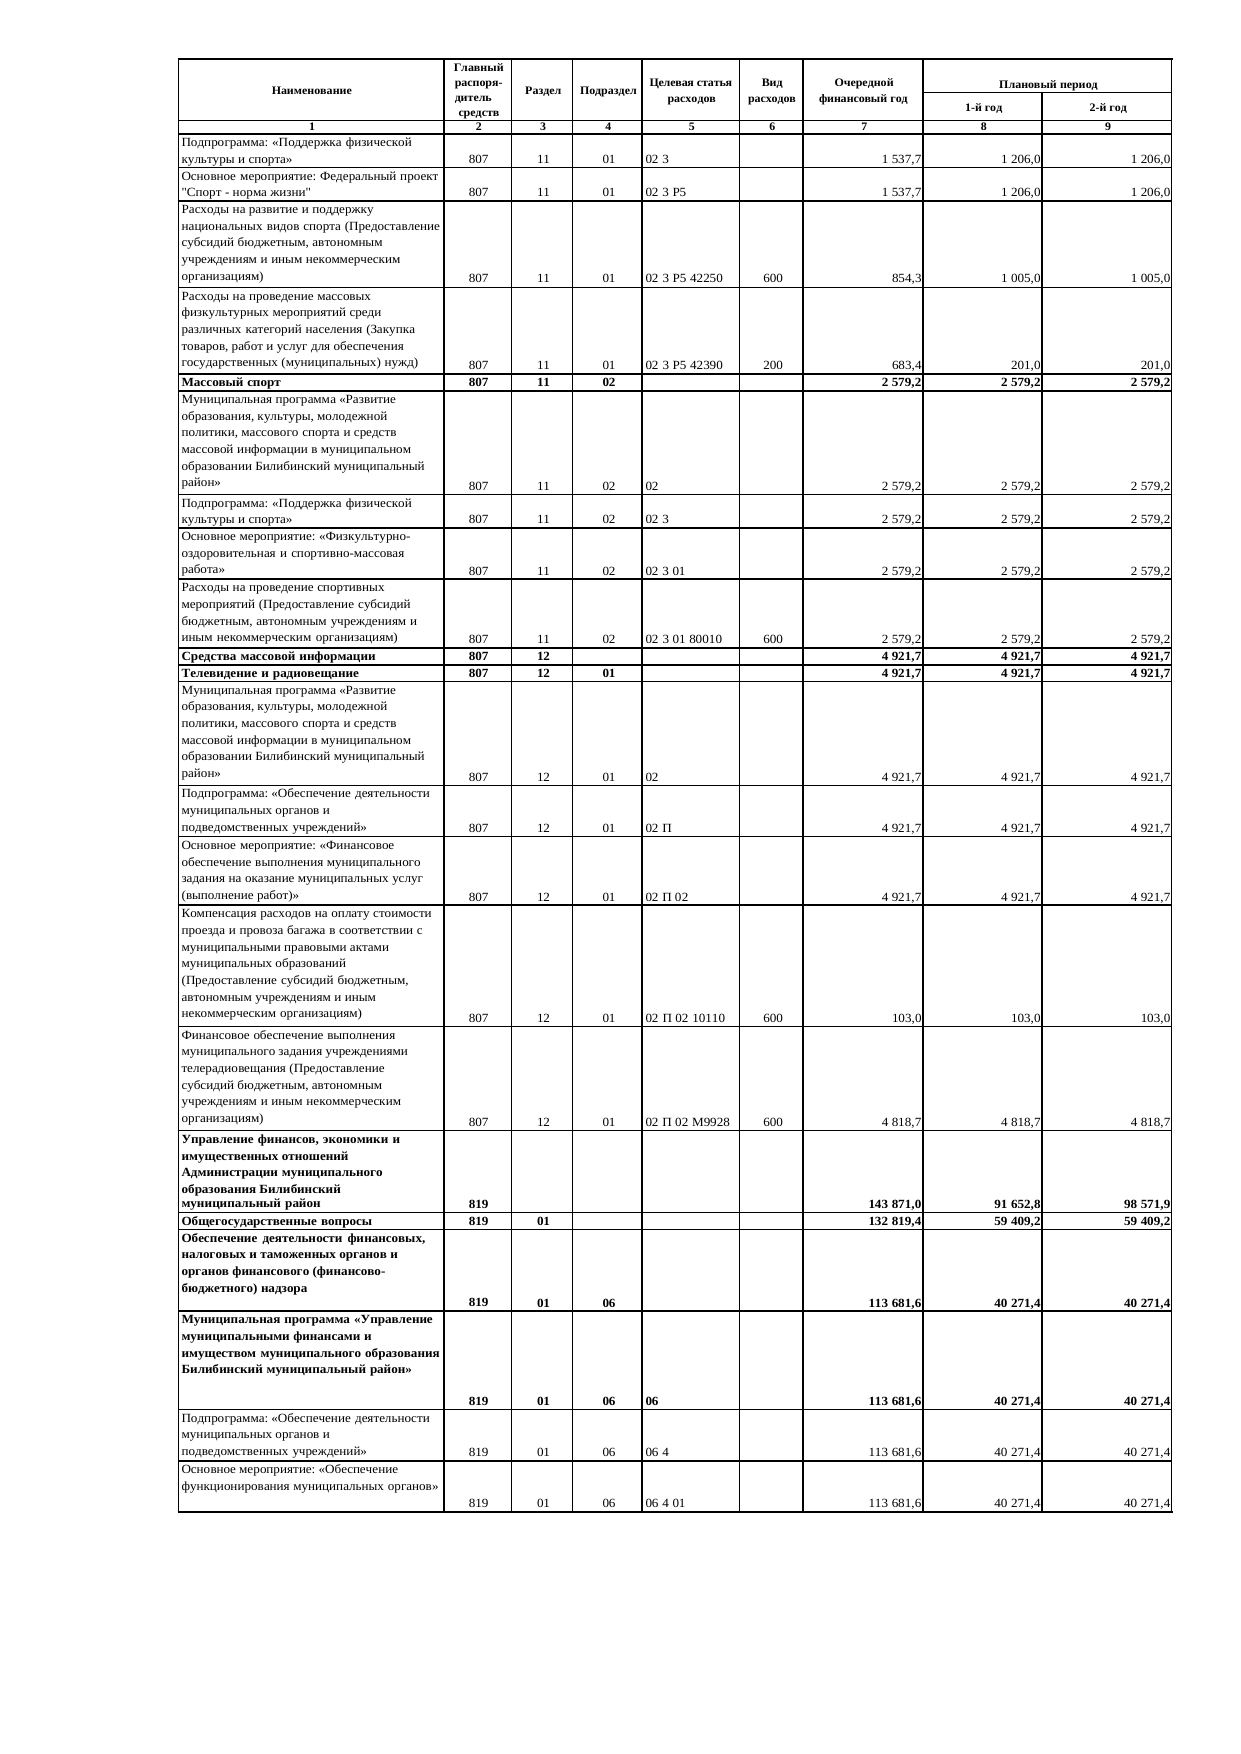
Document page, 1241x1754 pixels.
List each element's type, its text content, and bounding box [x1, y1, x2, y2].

table_cell 4 921,7 [1043, 682, 1171, 784]
table_cell 59 409,2 [1043, 1213, 1171, 1228]
table_cell Основное мероприятие: «Физкультурно- оздоровительная и спортивно-массовая работа» [179, 529, 443, 578]
table_cell 4 921,7 [924, 837, 1041, 904]
table_cell 12 [512, 649, 572, 664]
table_cell 4 921,7 [924, 682, 1041, 784]
table_cell [643, 649, 739, 664]
table_cell 2 579,2 [804, 580, 922, 647]
table_cell 4 818,7 [804, 1027, 922, 1129]
table_cell 11 [512, 135, 572, 167]
table_cell [740, 1213, 802, 1228]
table_cell Подпрограмма: «Поддержка физической культуры и спорта» [179, 135, 443, 167]
table_cell 12 [512, 837, 572, 904]
table_cell 2 579,2 [804, 529, 922, 578]
table_cell 600 [740, 202, 802, 287]
table_cell 2 579,2 [924, 375, 1041, 390]
table_cell 01 [573, 906, 641, 1026]
table_cell 4 921,7 [1043, 786, 1171, 836]
table_cell 2 579,2 [1043, 580, 1171, 647]
table_cell [740, 1410, 802, 1460]
table_cell 819 [445, 1410, 511, 1460]
table_cell 807 [445, 288, 511, 373]
table_cell 40 271,4 [1043, 1462, 1171, 1511]
table_cell 01 [573, 202, 641, 287]
table_cell [643, 666, 739, 681]
table_cell 02 3 01 [643, 529, 739, 578]
table_cell 807 [445, 649, 511, 664]
table_cell 2 579,2 [1043, 375, 1171, 390]
table_header Подраздел [573, 60, 641, 120]
table_cell 4 921,7 [804, 666, 922, 681]
table_cell [740, 837, 802, 904]
table_cell 1 206,0 [1043, 168, 1171, 200]
table_cell [643, 1230, 739, 1310]
table_cell 2 579,2 [804, 495, 922, 527]
table_cell 807 [445, 392, 511, 494]
table_cell Телевидение и радиовещание [179, 666, 443, 681]
table_cell 103,0 [804, 906, 922, 1026]
table_cell 06 [573, 1410, 641, 1460]
table_cell 132 819,4 [804, 1213, 922, 1228]
table_cell 40 271,4 [1043, 1410, 1171, 1460]
table_cell 819 [445, 1131, 511, 1212]
table_header Главный распоря- дитель средств [445, 60, 511, 120]
table_cell 2 579,2 [804, 392, 922, 494]
table_cell [740, 135, 802, 167]
table_cell Подпрограмма: «Обеспечение деятельности муниципальных органов и подведомственных учреждений» [179, 786, 443, 836]
table_cell 12 [512, 786, 572, 836]
table_cell 807 [445, 580, 511, 647]
table_cell 02 3 P5 42390 [643, 288, 739, 373]
table_cell Основное мероприятие: «Обеспечение функционирования муниципальных органов» [179, 1462, 443, 1511]
table_cell 02 3 01 80010 [643, 580, 739, 647]
table_cell [740, 375, 802, 390]
table_cell 4 921,7 [1043, 666, 1171, 681]
table_cell 1 537,7 [804, 168, 922, 200]
table_cell Расходы на развитие и поддержку национальных видов спорта (Предоставление субсидий бюджетным, автономным учреждениям и иным некоммерческим организациям) [179, 202, 443, 287]
table_cell 40 271,4 [924, 1410, 1041, 1460]
table_cell [512, 1131, 572, 1212]
table_cell 1 206,0 [1043, 135, 1171, 167]
table_cell 4 921,7 [1043, 649, 1171, 664]
table_header Плановый период [924, 60, 1171, 92]
table_cell 02 П 02 М9928 [643, 1027, 739, 1129]
table_cell 02 3 [643, 135, 739, 167]
table_cell Подпрограмма: «Обеспечение деятельности муниципальных органов и подведомственных учреждений» [179, 1410, 443, 1460]
table_cell [573, 1213, 641, 1228]
table_cell 11 [512, 580, 572, 647]
table_cell 40 271,4 [924, 1230, 1041, 1310]
table_cell 4 921,7 [804, 786, 922, 836]
table_cell Подпрограмма: «Поддержка физической культуры и спорта» [179, 495, 443, 527]
table_cell 2 579,2 [924, 580, 1041, 647]
table_cell 2 579,2 [804, 375, 922, 390]
table_cell 807 [445, 202, 511, 287]
table_cell 2 579,2 [1043, 529, 1171, 578]
table_cell 02 П 02 10110 [643, 906, 739, 1026]
table_cell 01 [512, 1230, 572, 1310]
table_cell Общегосударственные вопросы [179, 1213, 443, 1228]
table_header Целевая статья расходов [643, 60, 739, 120]
table_cell 4 921,7 [804, 837, 922, 904]
table_cell 02 3 P5 42250 [643, 202, 739, 287]
table_cell 02 [573, 375, 641, 390]
table_cell 11 [512, 168, 572, 200]
table_cell 12 [512, 1027, 572, 1129]
table_cell 01 [512, 1462, 572, 1511]
table_header Вид расходов [740, 60, 802, 120]
table_cell 02 П [643, 786, 739, 836]
table_cell 2 579,2 [924, 392, 1041, 494]
table_cell 01 [512, 1410, 572, 1460]
table_cell [740, 649, 802, 664]
table_cell 12 [512, 666, 572, 681]
table_cell 113 681,6 [804, 1462, 922, 1511]
table_cell 103,0 [924, 906, 1041, 1026]
table_cell 06 [573, 1462, 641, 1511]
table_cell Массовый спорт [179, 375, 443, 390]
table_cell 807 [445, 375, 511, 390]
table_cell 600 [740, 580, 802, 647]
table_cell 98 571,9 [1043, 1131, 1171, 1212]
table_cell 01 [512, 1312, 572, 1409]
table_cell Обеспечение деятельности финансовых, налоговых и таможенных органов и органов финансового (финансово- бюджетного) надзора [179, 1230, 443, 1310]
table_cell 201,0 [924, 288, 1041, 373]
table_cell 807 [445, 837, 511, 904]
table_cell 2 579,2 [1043, 495, 1171, 527]
table_cell 02 3 [643, 495, 739, 527]
table_cell 06 [643, 1312, 739, 1409]
table_cell 2 579,2 [924, 495, 1041, 527]
table_cell 11 [512, 375, 572, 390]
table_header Очередной финансовый год [804, 60, 922, 120]
table_cell [643, 1131, 739, 1212]
table_cell 01 [573, 666, 641, 681]
table_cell 02 [643, 682, 739, 784]
table_cell [740, 1312, 802, 1409]
table_cell [740, 1462, 802, 1511]
table_cell [643, 1213, 739, 1228]
table_cell 11 [512, 288, 572, 373]
table_cell 91 652,8 [924, 1131, 1041, 1212]
table_cell [740, 786, 802, 836]
table_cell [740, 682, 802, 784]
table_cell 807 [445, 1027, 511, 1129]
table_cell 113 681,6 [804, 1410, 922, 1460]
table_cell 2 579,2 [1043, 392, 1171, 494]
table_cell 11 [512, 495, 572, 527]
table_cell 854,3 [804, 202, 922, 287]
table_cell [740, 666, 802, 681]
table_cell 1 005,0 [924, 202, 1041, 287]
table_cell 2-й год [1043, 93, 1171, 120]
table_cell 02 П 02 [643, 837, 739, 904]
table_cell 4 818,7 [924, 1027, 1041, 1129]
table_cell 01 [573, 168, 641, 200]
table_cell 807 [445, 495, 511, 527]
table_cell 807 [445, 529, 511, 578]
table_header Наименование [179, 60, 443, 120]
table_cell 4 921,7 [924, 786, 1041, 836]
table_cell 600 [740, 1027, 802, 1129]
table_cell 06 4 01 [643, 1462, 739, 1511]
table_cell 40 271,4 [1043, 1312, 1171, 1409]
table_cell 819 [445, 1462, 511, 1511]
table_cell [740, 1131, 802, 1212]
table_cell 4 921,7 [924, 649, 1041, 664]
table_cell 01 [573, 1027, 641, 1129]
table_cell Основное мероприятие: Федеральный проект "Спорт - норма жизни" [179, 168, 443, 200]
table_cell 600 [740, 906, 802, 1026]
table_cell [740, 168, 802, 200]
table_cell 807 [445, 666, 511, 681]
table_cell 103,0 [1043, 906, 1171, 1026]
table_cell 819 [445, 1213, 511, 1228]
table_cell Муниципальная программа «Управление муниципальными финансами и имуществом муниципального образования Билибинский муниципальный район» [179, 1312, 443, 1409]
table_cell 1 537,7 [804, 135, 922, 167]
table_cell 06 [573, 1230, 641, 1310]
table_cell 819 [445, 1312, 511, 1409]
table_cell Компенсация расходов на оплату стоимости проезда и провоза багажа в соответствии с муниципальными правовыми актами муниципальных образований (Предоставление субсидий бюджетным, автономным учреждениям и иным некоммерческим организациям) [179, 906, 443, 1026]
table_cell 01 [573, 786, 641, 836]
table_cell 113 681,6 [804, 1312, 922, 1409]
table_cell 1 206,0 [924, 168, 1041, 200]
table_cell 4 921,7 [804, 649, 922, 664]
table_cell 40 271,4 [924, 1312, 1041, 1409]
table_cell 683,4 [804, 288, 922, 373]
table_cell 819 [445, 1230, 511, 1310]
table_cell Расходы на проведение спортивных мероприятий (Предоставление субсидий бюджетным, автономным учреждениям и иным некоммерческим организациям) [179, 580, 443, 647]
table_cell [573, 1131, 641, 1212]
table_cell [740, 1230, 802, 1310]
table_cell 4 921,7 [1043, 837, 1171, 904]
table_cell Средства массовой информации [179, 649, 443, 664]
table_cell 02 [573, 392, 641, 494]
table_cell [740, 392, 802, 494]
table_cell 01 [512, 1213, 572, 1228]
table_cell 11 [512, 202, 572, 287]
table_header Раздел [512, 60, 572, 120]
table_cell 4 921,7 [924, 666, 1041, 681]
table_cell 02 [573, 580, 641, 647]
table_cell Финансовое обеспечение выполнения муниципального задания учреждениями телерадиовещания (Предоставление субсидий бюджетным, автономным учреждениям и иным некоммерческим организациям) [179, 1027, 443, 1129]
table_cell [740, 495, 802, 527]
table_cell 12 [512, 682, 572, 784]
table_cell Расходы на проведение массовых физкультурных мероприятий среди различных категорий населения (Закупка товаров, работ и услуг для обеспечения государственных (муниципальных) нужд) [179, 288, 443, 373]
table_cell 59 409,2 [924, 1213, 1041, 1228]
table_cell 807 [445, 682, 511, 784]
table_cell 1 206,0 [924, 135, 1041, 167]
table_cell 201,0 [1043, 288, 1171, 373]
table_cell 02 [573, 495, 641, 527]
table_cell 11 [512, 392, 572, 494]
table_cell 4 921,7 [804, 682, 922, 784]
table_cell 113 681,6 [804, 1230, 922, 1310]
table_cell 1 005,0 [1043, 202, 1171, 287]
table_cell 06 4 [643, 1410, 739, 1460]
table_cell 01 [573, 135, 641, 167]
table_cell 01 [573, 682, 641, 784]
table_cell 2 579,2 [924, 529, 1041, 578]
table_cell 200 [740, 288, 802, 373]
table_cell 807 [445, 906, 511, 1026]
table_cell [740, 529, 802, 578]
table_cell 01 [573, 288, 641, 373]
table_cell 807 [445, 135, 511, 167]
table_cell 807 [445, 786, 511, 836]
table_cell Управление финансов, экономики и имущественных отношений Администрации муниципального образования Билибинский муниципальный район [179, 1131, 443, 1212]
table_cell 807 [445, 168, 511, 200]
table_cell 40 271,4 [924, 1462, 1041, 1511]
table_cell 40 271,4 [1043, 1230, 1171, 1310]
table_cell 02 [643, 392, 739, 494]
table_cell 02 3 P5 [643, 168, 739, 200]
table_cell [643, 375, 739, 390]
table_cell 143 871,0 [804, 1131, 922, 1212]
table_cell 4 818,7 [1043, 1027, 1171, 1129]
table_cell 02 [573, 529, 641, 578]
table_cell 12 [512, 906, 572, 1026]
table_cell 06 [573, 1312, 641, 1409]
table_cell 1-й год [924, 93, 1041, 120]
table_cell [573, 649, 641, 664]
table_cell Основное мероприятие: «Финансовое обеспечение выполнения муниципального задания на оказание муниципальных услуг (выполнение работ)» [179, 837, 443, 904]
table_cell 01 [573, 837, 641, 904]
table_cell 11 [512, 529, 572, 578]
